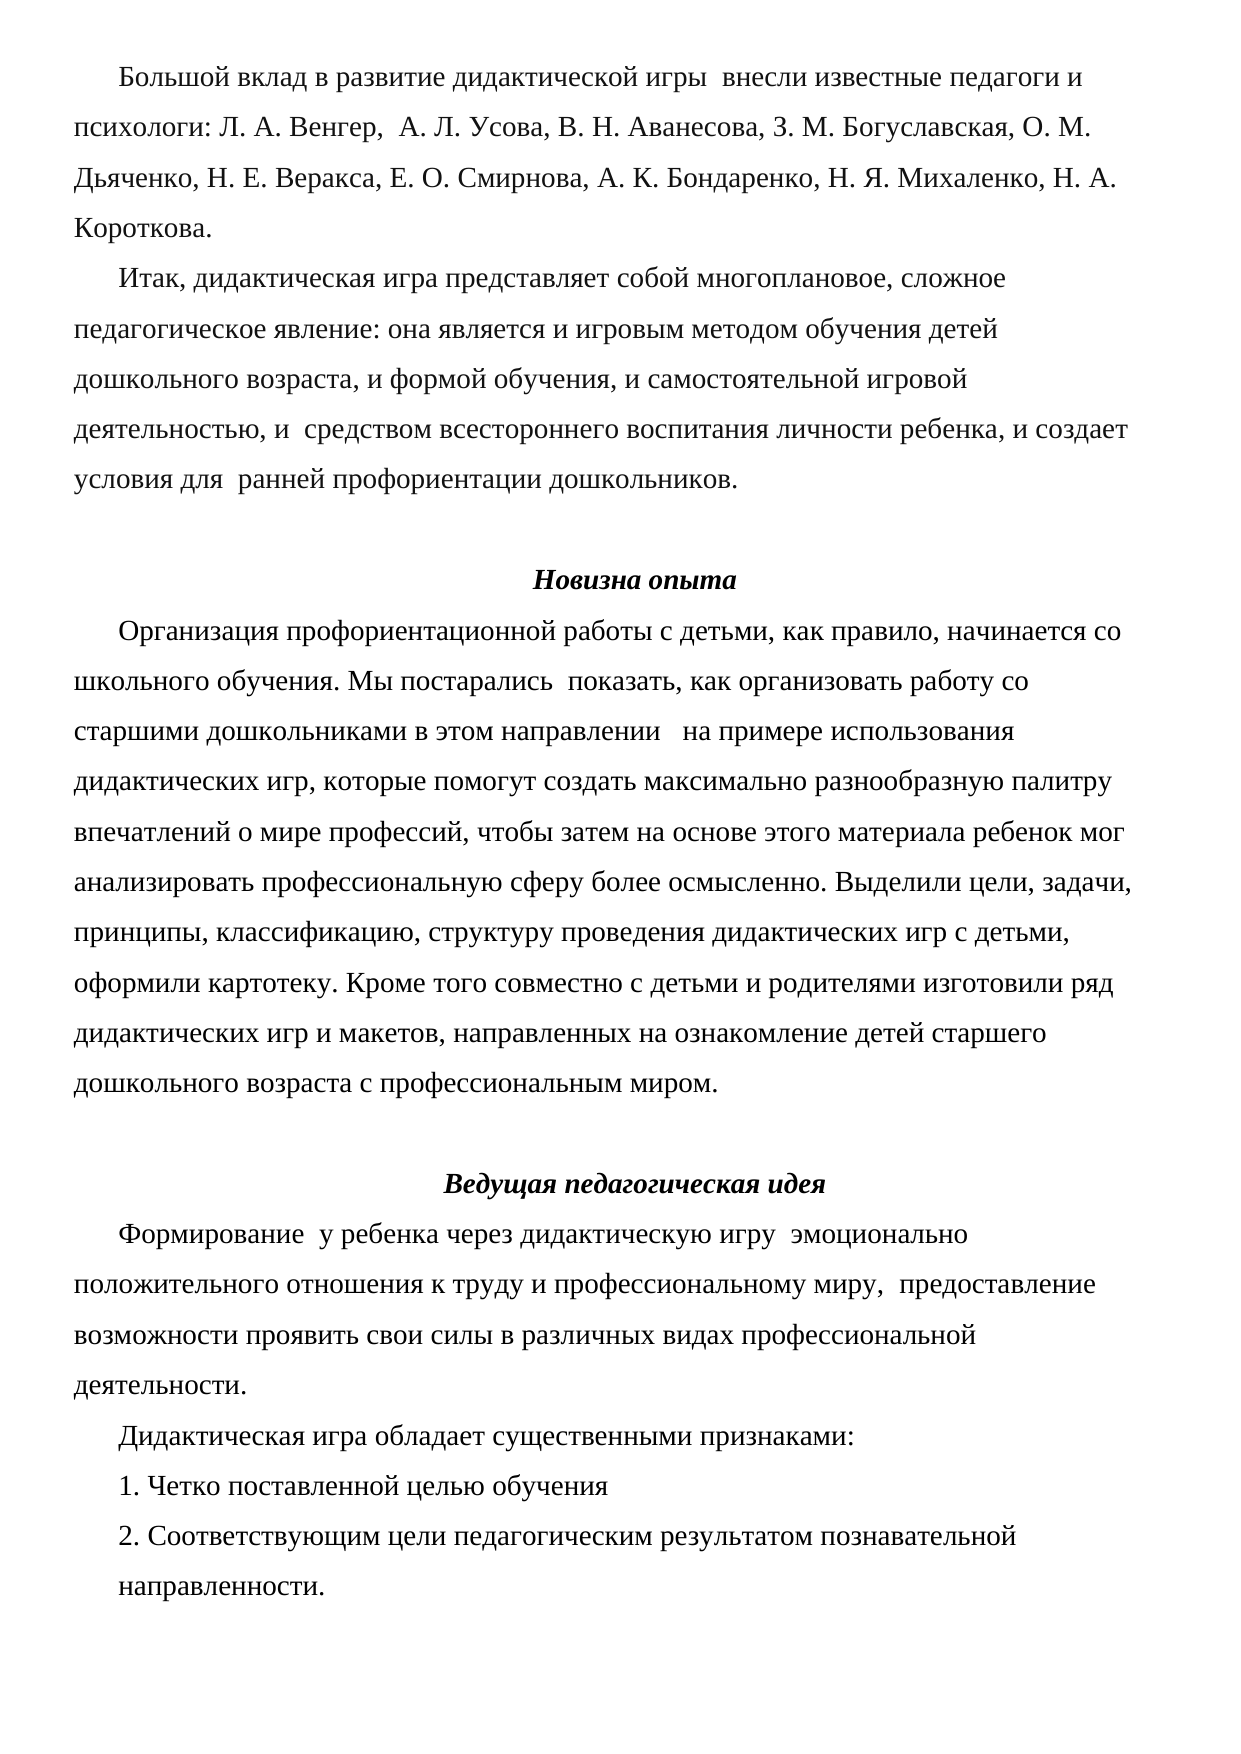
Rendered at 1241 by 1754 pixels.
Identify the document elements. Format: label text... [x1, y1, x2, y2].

text Большой вклад в развитие дидактической игры внесли известные педагоги и психологи: Л. А. Венгер, А. Л. Усова, В. Н. Аванесова, З. М. Богуславская, О. М. Дьяченко, Н. Е. Веракса, Е. О. Смирнова, А. К. Бондаренко, Н. Я. Михаленко, Н. А. Короткова. [74, 59, 1152, 244]
text 2. Соответствующим цели педагогическим результатом познавательной [74, 1518, 1152, 1552]
text Дидактическая игра обладает существенными признаками: [74, 1418, 1152, 1451]
text Итак, дидактическая игра представляет собой многоплановое, сложное педагогическое явление: она является и игровым методом обучения детей дошкольного возраста, и формой обучения, и самостоятельной игровой деятельностью, и средством всестороннего воспитания личности ребенка, и создает условия для ранней профориентации дошкольников. [74, 260, 1152, 495]
text Ведущая педагогическая идея [74, 1166, 1152, 1199]
text Формирование у ребенка через дидактическую игру эмоционально положительного отношения к труду и профессиональному миру, предоставление возможности проявить свои силы в различных видах профессиональной деятельности. [74, 1216, 1152, 1401]
text направленности. [74, 1568, 1152, 1602]
text 1. Четко поставленной целью обучения [74, 1468, 1152, 1501]
text Организация профориентационной работы с детьми, как правило, начинается со школьного обучения. Мы постарались показать, как организовать работу со старшими дошкольниками в этом направлении на примере использования дидактических игр, которые помогут создать максимально разнообразную палитру впечатлений о мире профессий, чтобы затем на основе этого материала ребенок мог анализировать профессиональную сферу более осмысленно. Выделили цели, задачи, принципы, классификацию, структуру проведения дидактических игр с детьми, оформили картотеку. Кроме того совместно с детьми и родителями изготовили ряд дидактических игр и макетов, направленных на ознакомление детей старшего дошкольного возраста с профессиональным миром. [74, 613, 1152, 1099]
text Новизна опыта [74, 562, 1152, 596]
